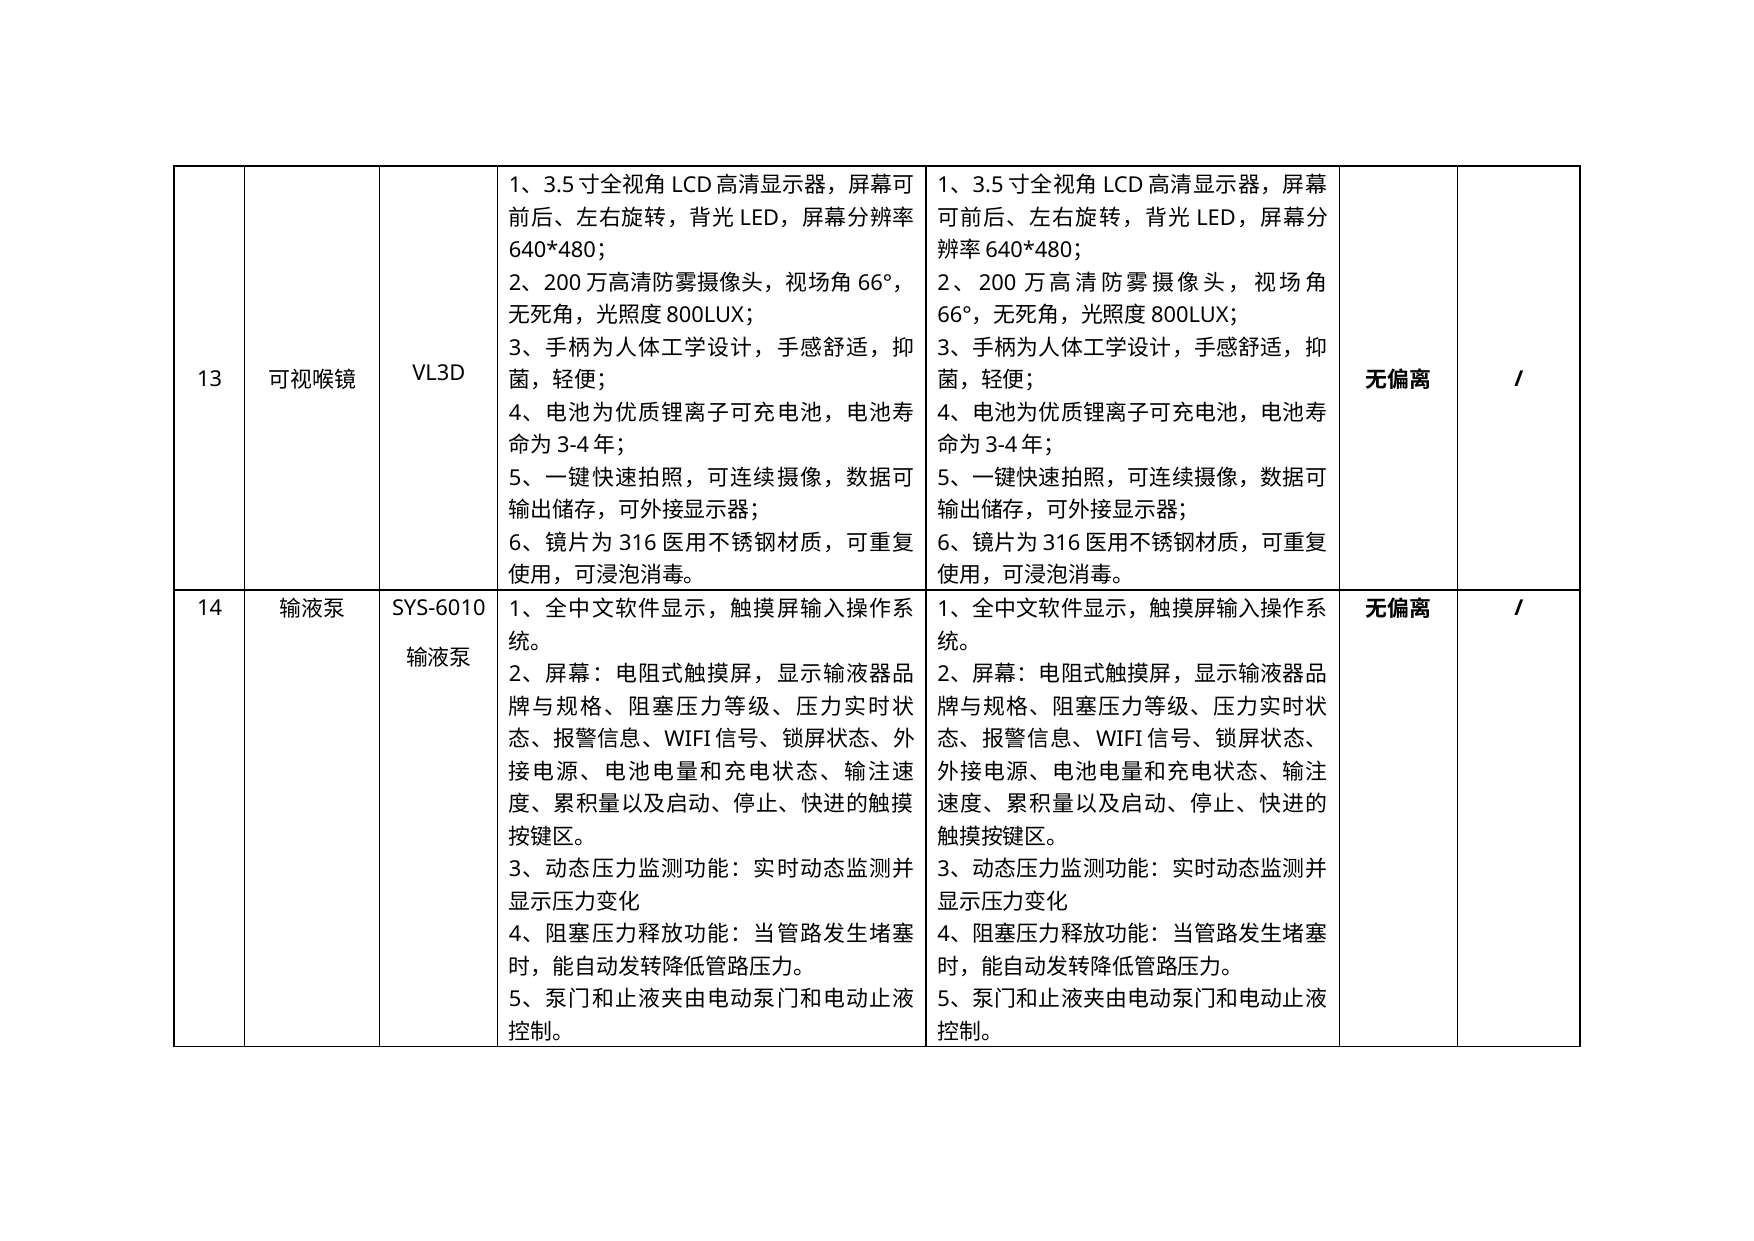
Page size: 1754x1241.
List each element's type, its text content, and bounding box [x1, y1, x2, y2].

table_cell 无偏离 [1340, 167, 1457, 589]
table_cell 无偏离 [1340, 591, 1457, 1046]
table_cell 1、3.5寸全视角LCD高清显示器，屏幕可前后、左右旋转，背光LED，屏幕分辨率640*480； 2、200万高清防雾摄像头，视场角66°，无死角，光照度800LUX； 3、手柄为人体工学设计，手感舒适，抑菌，轻便； 4、电池为优质锂离子可充电池，电池寿命为3-4年； 5、一键快速拍照，可连续摄像，数据可输出储存，可外接显示器； 6、镜片为316医用不锈钢材质，可重复使用，可浸泡消毒。 [498, 167, 925, 589]
table_cell / [1458, 591, 1579, 1046]
table_cell 输液泵 [245, 591, 379, 1046]
table_cell 13 [175, 167, 244, 589]
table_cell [498, 591, 925, 1046]
table_cell 1、3.5寸全视角LCD高清显示器，屏幕可前后、左右旋转，背光LED，屏幕分辨率640*480； 2、200万高清防雾摄像头，视场角66°，无死角，光照度800LUX； 3、手柄为人体工学设计，手感舒适，抑菌，轻便； 4、电池为优质锂离子可充电池，电池寿命为3-4年； 5、一键快速拍照，可连续摄像，数据可输出储存，可外接显示器； 6、镜片为316医用不锈钢材质，可重复使用，可浸泡消毒。 [927, 167, 1339, 589]
table_cell SYS-6010输液泵 [380, 591, 497, 1046]
table_cell / [1458, 167, 1579, 589]
table_cell 14 [175, 591, 244, 1046]
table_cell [927, 591, 1339, 1046]
table_cell 可视喉镜 [245, 167, 379, 589]
table_cell VL3D [380, 167, 497, 589]
